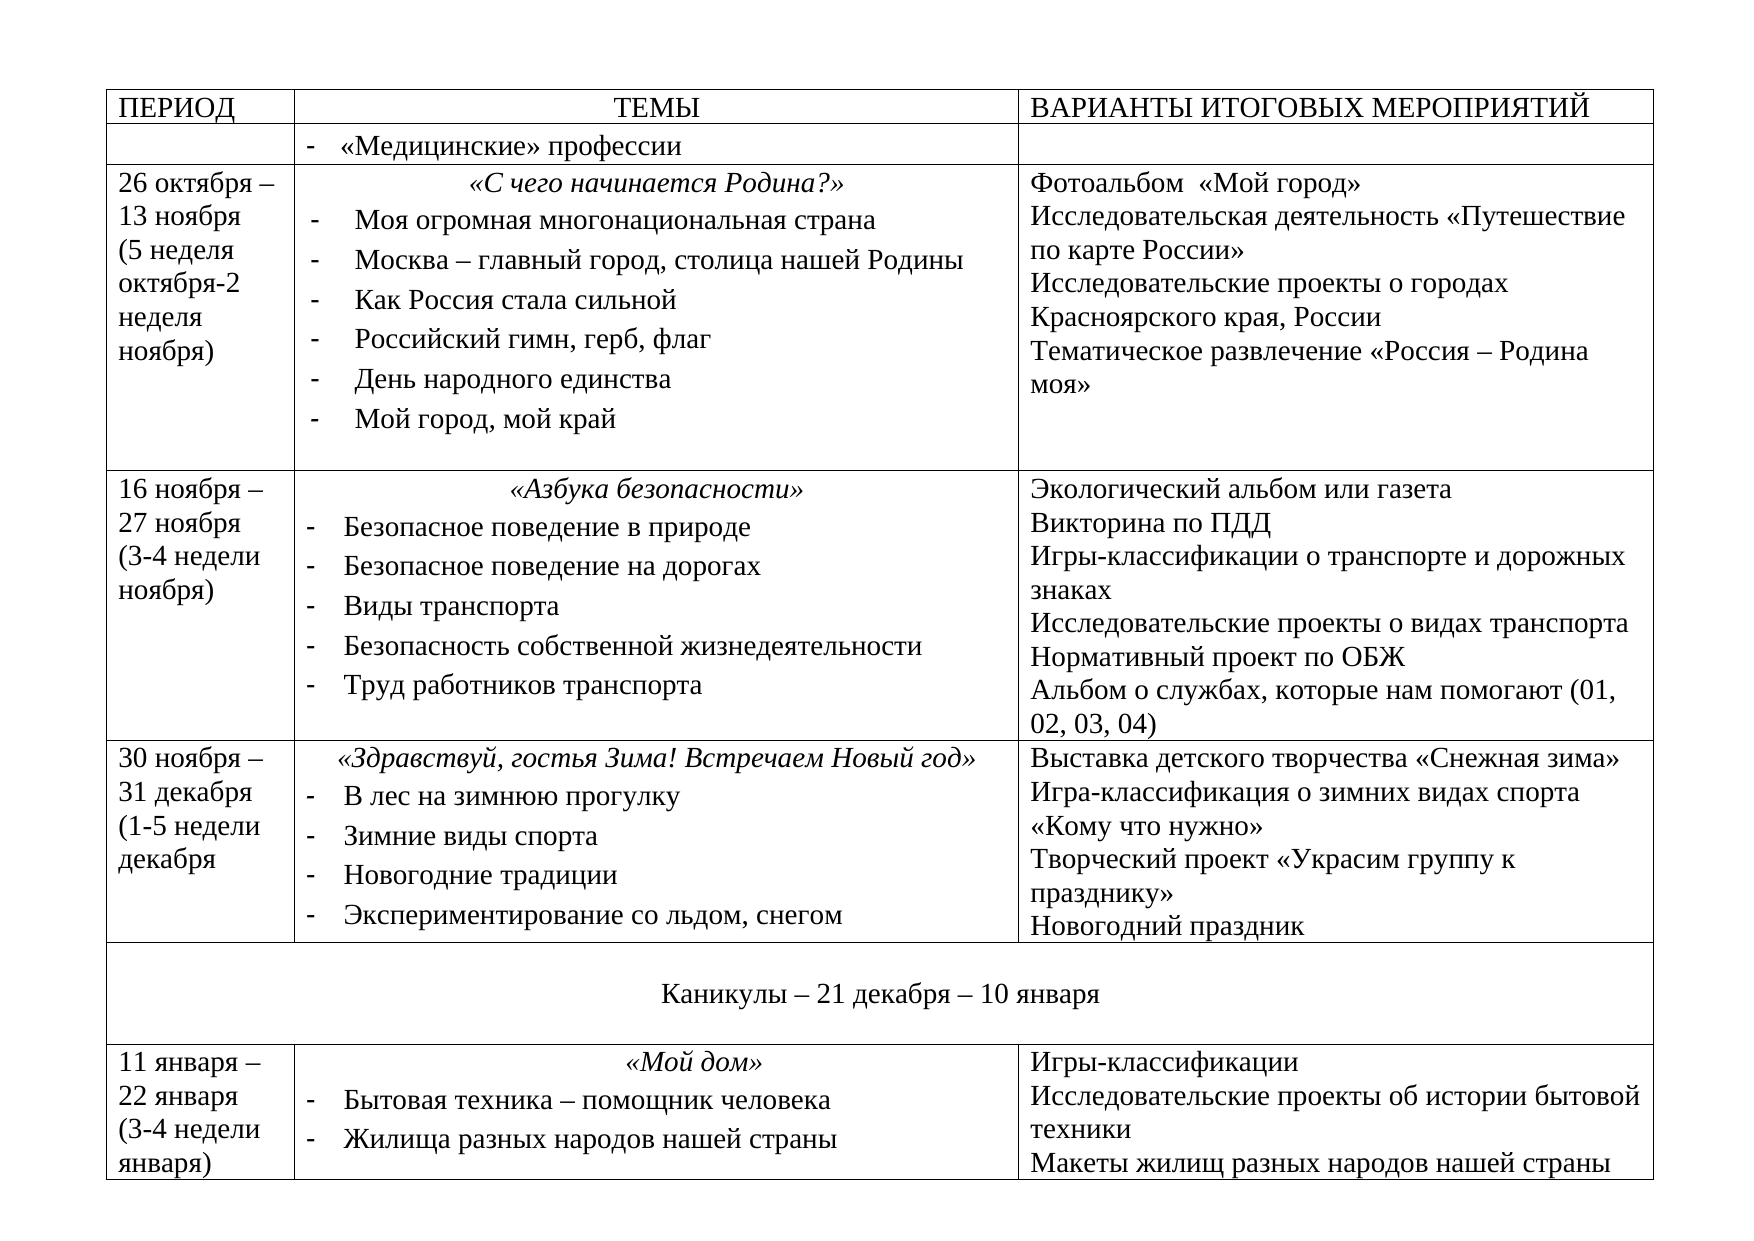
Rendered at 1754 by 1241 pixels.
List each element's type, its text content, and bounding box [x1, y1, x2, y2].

table_cell «Азбука безопасности» Безопасное поведение в природе Безопасное поведение на дорогах Виды транспорта Безопасность собственной жизнедеятельности Труд работников транспорта [295, 471, 1018, 739]
table_cell 26 октября – 13 ноября (5 неделя октября-2 неделя ноября) [107, 165, 294, 470]
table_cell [107, 1045, 294, 1179]
table_cell Выставка детского творчества «Снежная зима» Игра-классификация о зимних видах спорта «Кому что нужно» Творческий проект «Украсим группу к празднику» Новогодний праздник [1019, 741, 1653, 942]
table_cell Экологический альбом или газета Викторина по ПДД Игры-классификации о транспорте и дорожных знаках Исследовательские проекты о видах транспорта Нормативный проект по ОБЖ Альбом о службах, которые нам помогают (01, 02, 03, 04) [1019, 471, 1653, 739]
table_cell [1019, 124, 1653, 164]
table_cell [1019, 1045, 1653, 1179]
table_cell Каникулы – 21 декабря – 10 января [107, 943, 1653, 1043]
table_header ТЕМЫ [295, 90, 1018, 123]
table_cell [295, 124, 1018, 164]
table_cell «Здравствуй, гостья Зима! Встречаем Новый год» В лес на зимнюю прогулку Зимние виды спорта Новогодние традиции Экспериментирование со льдом, снегом [295, 741, 1018, 942]
table_header ВАРИАНТЫ ИТОГОВЫХ МЕРОПРИЯТИЙ [1019, 90, 1653, 123]
table_header ПЕРИОД [107, 90, 294, 123]
table_cell «С чего начинается Родина?» Моя огромная многонациональная страна Москва – главный город, столица нашей Родины Как Россия стала сильной Российский гимн, герб, флаг День народного единства Мой город, мой край [295, 165, 1018, 470]
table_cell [107, 124, 294, 164]
table_cell 16 ноября – 27 ноября (3-4 недели ноября) [107, 471, 294, 739]
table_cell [295, 1045, 1018, 1179]
table_cell 30 ноября – 31 декабря (1-5 недели декабря [107, 741, 294, 942]
table_cell Фотоальбом «Мой город» Исследовательская деятельность «Путешествие по карте России» Исследовательские проекты о городах Красноярского края, России Тематическое развлечение «Россия – Родина моя» [1019, 165, 1653, 470]
